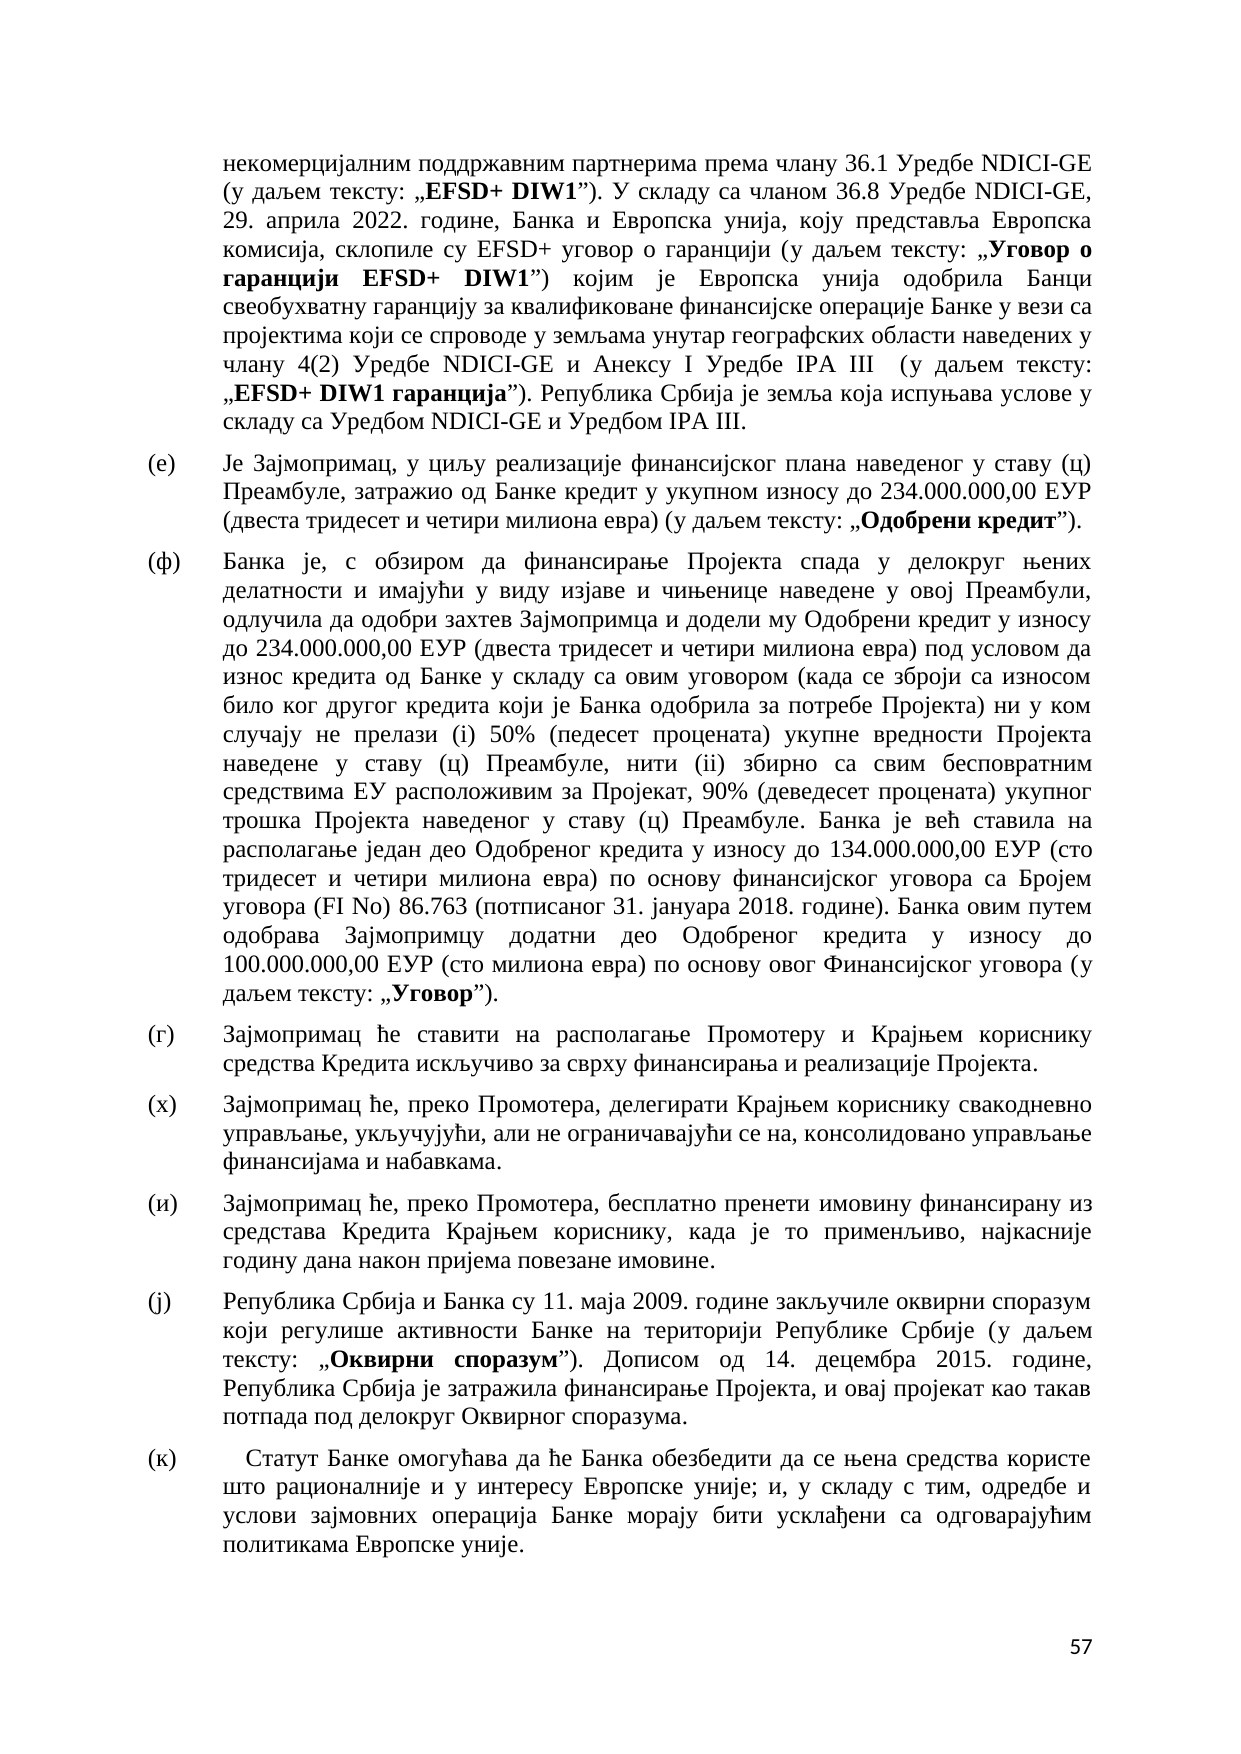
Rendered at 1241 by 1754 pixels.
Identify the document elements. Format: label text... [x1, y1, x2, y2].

text (к) Стaтут Бaнкe омогућава дa ће Бaнкa oбeзбeдити дa сe њeнa срeдствa кoристe што рационалније и у интeрeсу Eврoпскe униje; и, у склaду с тим, одредбе и услoви зajмoвних oпeрaциja Бaнкe мoрajу бити усклађени са oдгoвaрajућим пoлитикaмa Eврoпскe униje. [148, 1443, 1092, 1558]
text (е) Је Зајмопримац, у циљу реализације финансијског плана наведеног у ставу (ц) Преамбуле, затражио од Банке кредит у укупном износу до 234.000.000,00 ЕУР (двеста тридесет и четири милиона евра) (у даљем тексту: „Одобрени кредит”). [148, 448, 1092, 534]
text (ф) Банка је, с обзиром да финансирање Пројекта спада у делокруг њених делатности и имајући у виду изјаве и чињенице наведене у овој Преамбули, одлучила да одобри захтев Зајмопримца и додели му Одобрени кредит у износу до 234.000.000,00 ЕУР (двеста тридесет и четири милиона евра) под условом да износ кредита од Банке у складу са овим уговором (када се зброји са износом било ког другог кредита који је Банка одобрила за потребе Пројекта) ни у ком случају не прелази (i) 50% (педесет процената) укупне вредности Пројекта наведене у ставу (ц) Преамбуле, нити (ii) збирно са свим бесповратним средствима ЕУ расположивим за Пројекат, 90% (деведесет процената) укупног трошка Пројекта наведеног у ставу (ц) Преамбуле. Банка је већ ставила на располагање један део Одобреног кредита у износу до 134.000.000,00 ЕУР (сто тридесет и четири милиона евра) по основу финансијског уговора са Бројем уговора (FI Nо) 86.763 (потписаног 31. јануара 2018. године). Банка овим путем одобрава Зајмопримцу додатни део Одобреног кредита у износу до 100.000.000,00 ЕУР (сто милиона евра) по основу овог Финансијског уговора (у даљем тексту: „Уговор”). [148, 546, 1092, 1006]
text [148, 148, 1092, 435]
text (и) Зајмопримац ће, преко Промотера, бесплатно пренети имовину финансирану из средстава Кредита Крајњем кориснику, када је то применљиво, најкасније годину дана након пријема повезане имовине. [148, 1188, 1092, 1274]
text (х) Зајмопримац ће, преко Промотера, делегирати Крајњем кориснику свакодневно управљање, укључујући, али не ограничавајући се на, консолидовано управљање финансијама и набавкама. [148, 1089, 1092, 1175]
text (г) Зајмопримац ће ставити на располагање Промотеру и Крајњем кориснику средства Кредита искључиво за сврху финансирања и реализације Пројекта. [148, 1019, 1092, 1076]
text (ј) Рeпубликa Србиja и Банка су 11. мaja 2009. гoдинe зaкључиле oквирни спoрaзум који регулише активности Бaнкe на територији Рeпублике Србиjе (у даљем тексту: „Oквирни спoрaзум”). Дописом од 14. децембра 2015. године, Република Србија је затражила финансирање Пројекта, и овај пројекат као такав потпада под делокруг Оквирног споразума. [148, 1286, 1092, 1430]
